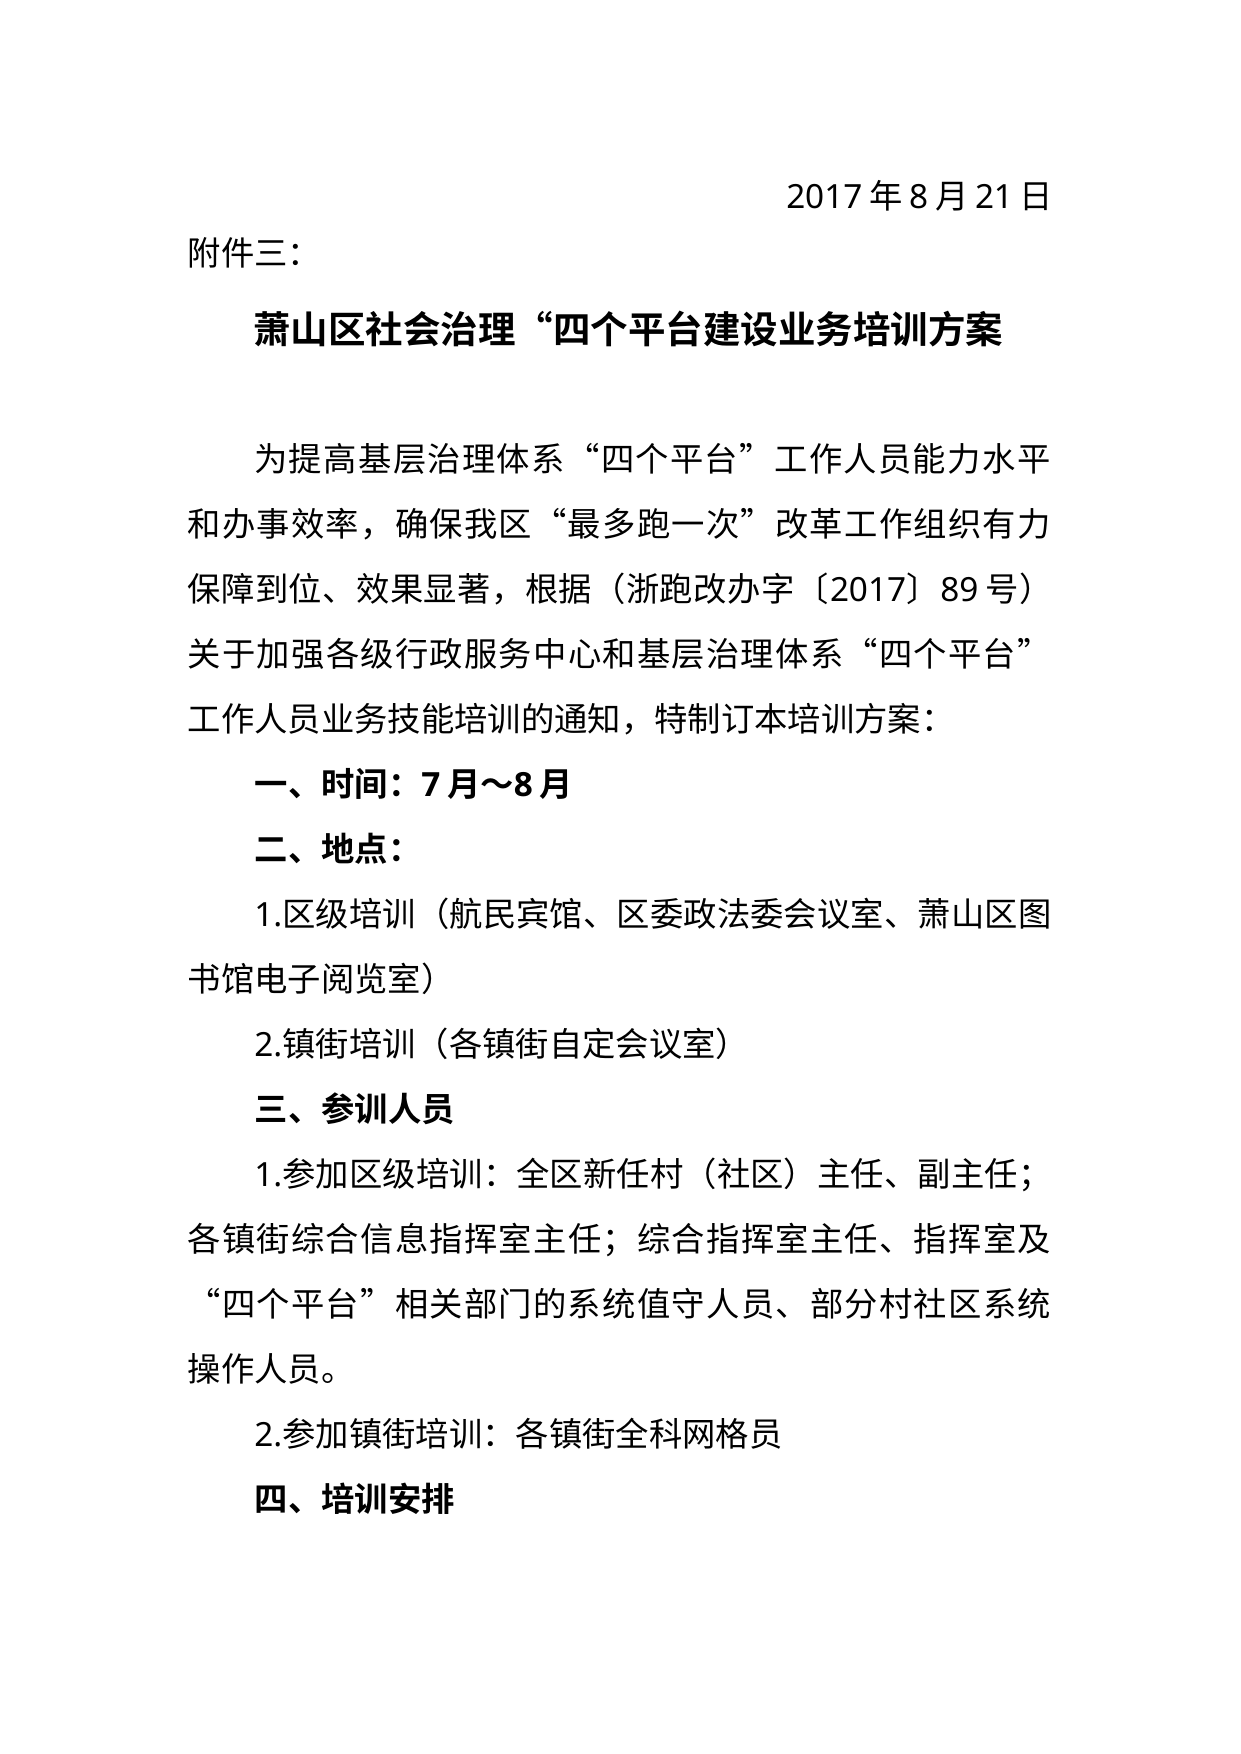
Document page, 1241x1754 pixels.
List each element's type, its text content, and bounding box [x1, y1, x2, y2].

text 附件三： [187, 227, 1019, 275]
text 萧山区社会治理“四个平台建设业务培训方案 [187, 294, 1053, 359]
text 2.镇街培训（各镇街自定会议室） [187, 1009, 1053, 1074]
text 1.区级培训（航民宾馆、区委政法委会议室、萧山区图书馆电子阅览室） [187, 879, 1053, 1009]
list 参训人员 [187, 1074, 1053, 1139]
text 为提高基层治理体系“四个平台”工作人员能力水平和办事效率，确保我区“最多跑一次”改革工作组织有力、保障到位、效果显著，根据（浙跑改办字〔2017〕89号）关于加强各级行政服务中心和基层治理体系“四个平台”工作人员业务技能培训的通知，特制订本培训方案： [187, 424, 1053, 749]
list 培训安排 [187, 1464, 1053, 1529]
text 2017年8月21日 [187, 162, 1053, 227]
list 时间：7月～8月 [187, 749, 1053, 814]
text 2.参加镇街培训：各镇街全科网格员 [187, 1399, 1053, 1464]
list 地点： [187, 814, 1053, 879]
text 1.参加区级培训：全区新任村（社区）主任、副主任；各镇街综合信息指挥室主任；综合指挥室主任、指挥室及“四个平台”相关部门的系统值守人员、部分村社区系统操作人员。 [187, 1139, 1053, 1399]
